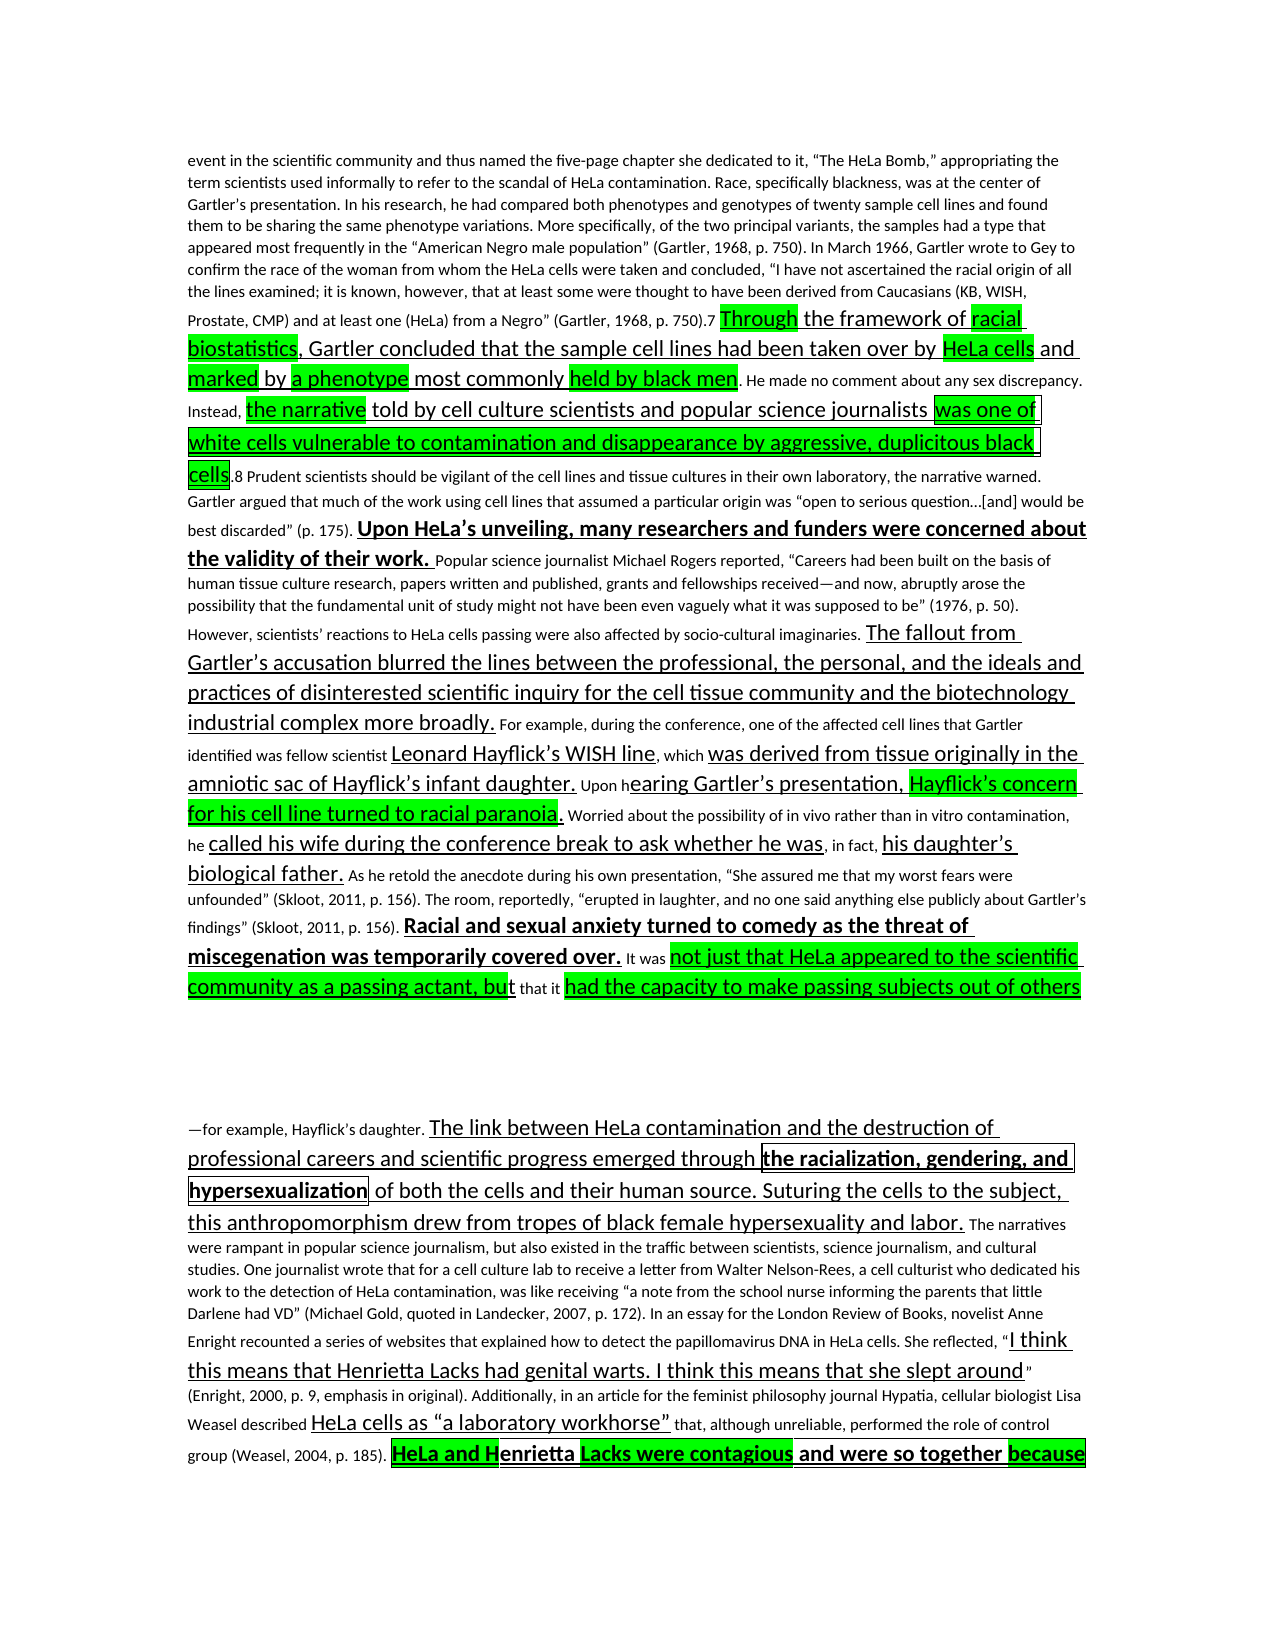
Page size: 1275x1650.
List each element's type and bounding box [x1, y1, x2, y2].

text [187, 1113, 1087, 1468]
text [187, 150, 1087, 1000]
